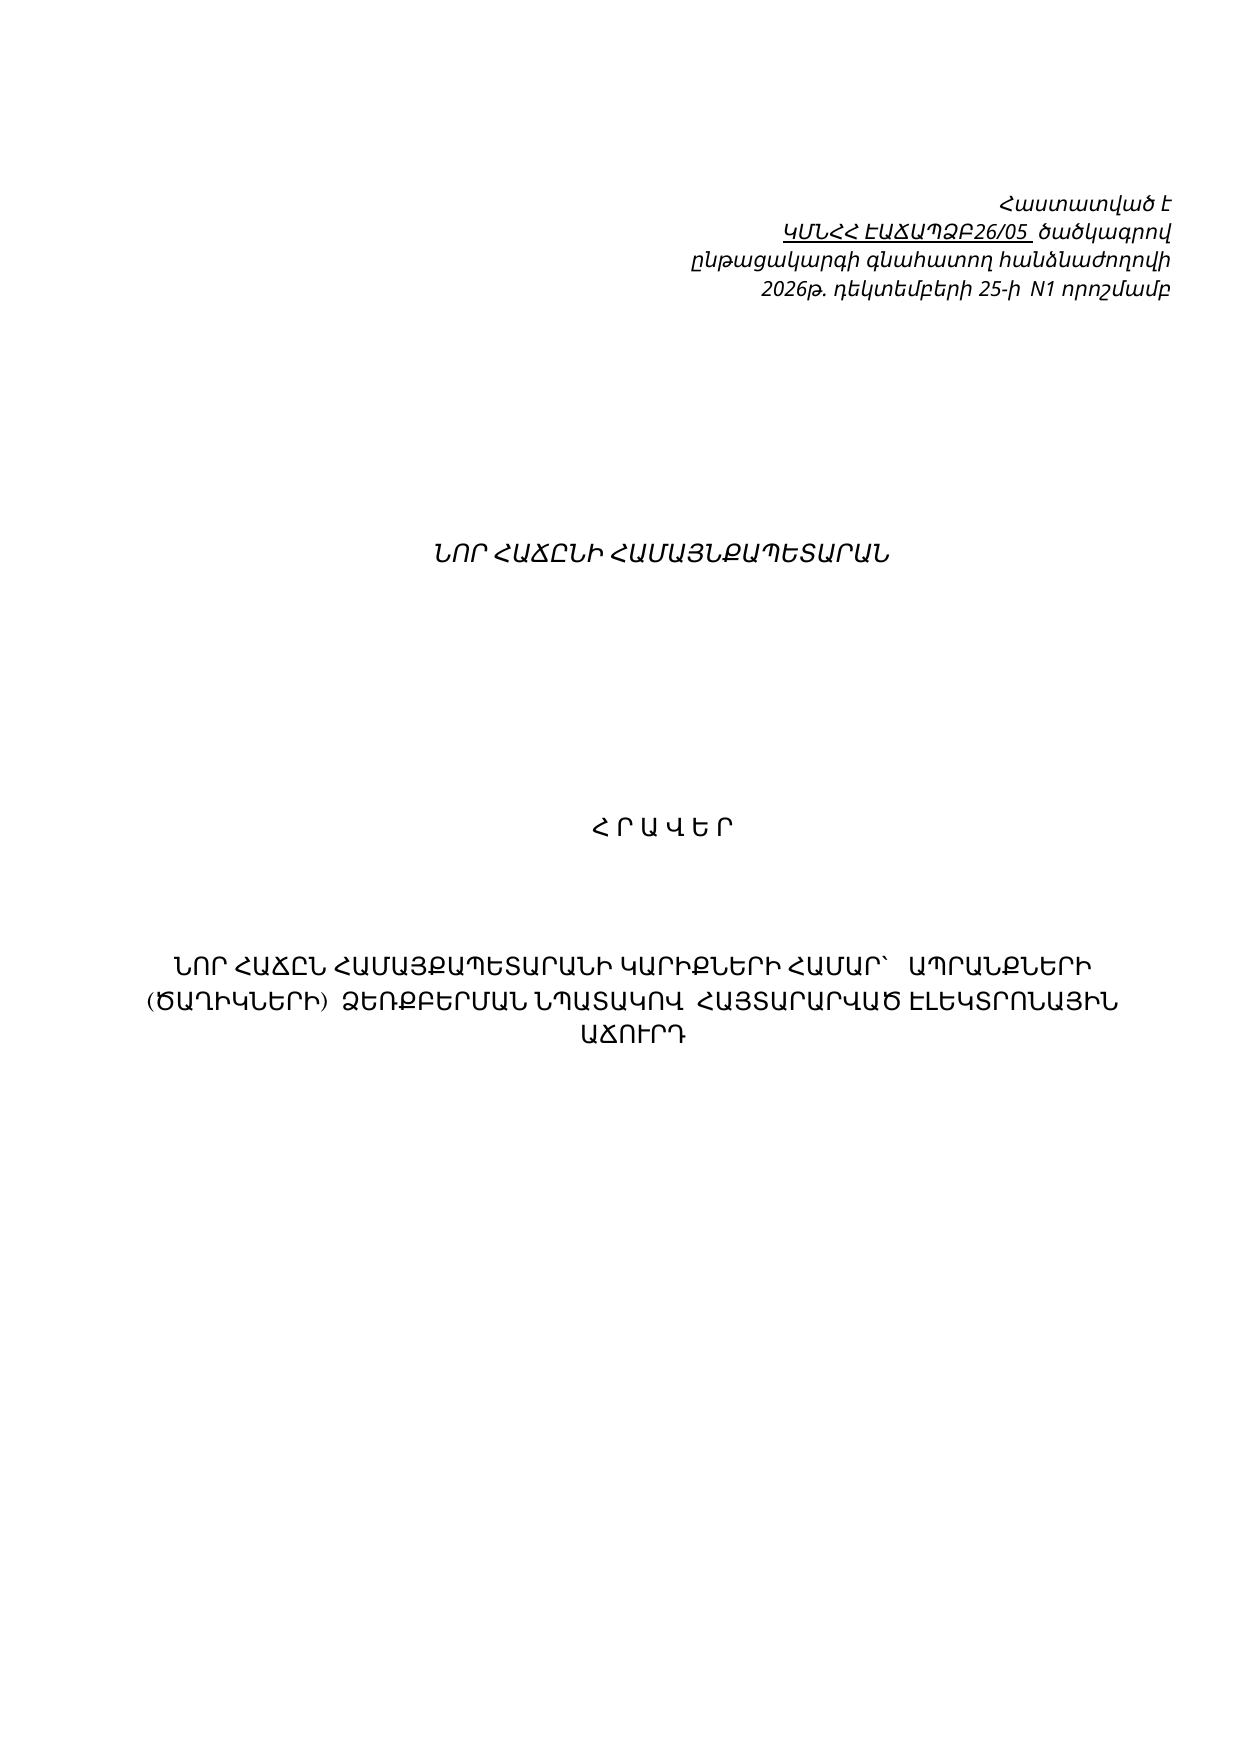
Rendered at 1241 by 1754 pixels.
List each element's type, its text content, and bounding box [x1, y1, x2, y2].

text Հ Ր Ա Վ Ե Ր [94, 809, 1172, 843]
text ՆՈՐ ՀԱՃԸՆ ՀԱՄԱՅՔԱՊԵՏԱՐԱՆԻ ԿԱՐԻՔՆԵՐԻ ՀԱՄԱՐ` ԱՊՐԱՆՔՆԵՐԻ ԾԱՂԻԿՆԵՐԻ ՁԵՌՔԲԵՐՄԱՆ ՆՊԱՏԱԿՈՎ ՀԱՅՏԱՐԱՐՎԱԾ ԷԼԵԿՏՐՈՆԱՅԻՆ ԱՃՈՒՐԴ [94, 949, 1172, 1051]
text ՆՈՐ ՀԱՃԸՆԻ ՀԱՄԱՅՆՔԱՊԵՏԱՐԱՆ [94, 535, 1172, 569]
text 2026թ. դեկտեմբերի 25-ի N1 որոշմամբ [94, 274, 1171, 302]
text ԿՄՆՀՀ ԷԱՃԱՊՁԲ26/05 ծածկագրով [94, 217, 1171, 246]
text ընթացակարգի գնահատող հանձնաժողովի [94, 246, 1171, 274]
text Հաստատված է [94, 189, 1171, 217]
